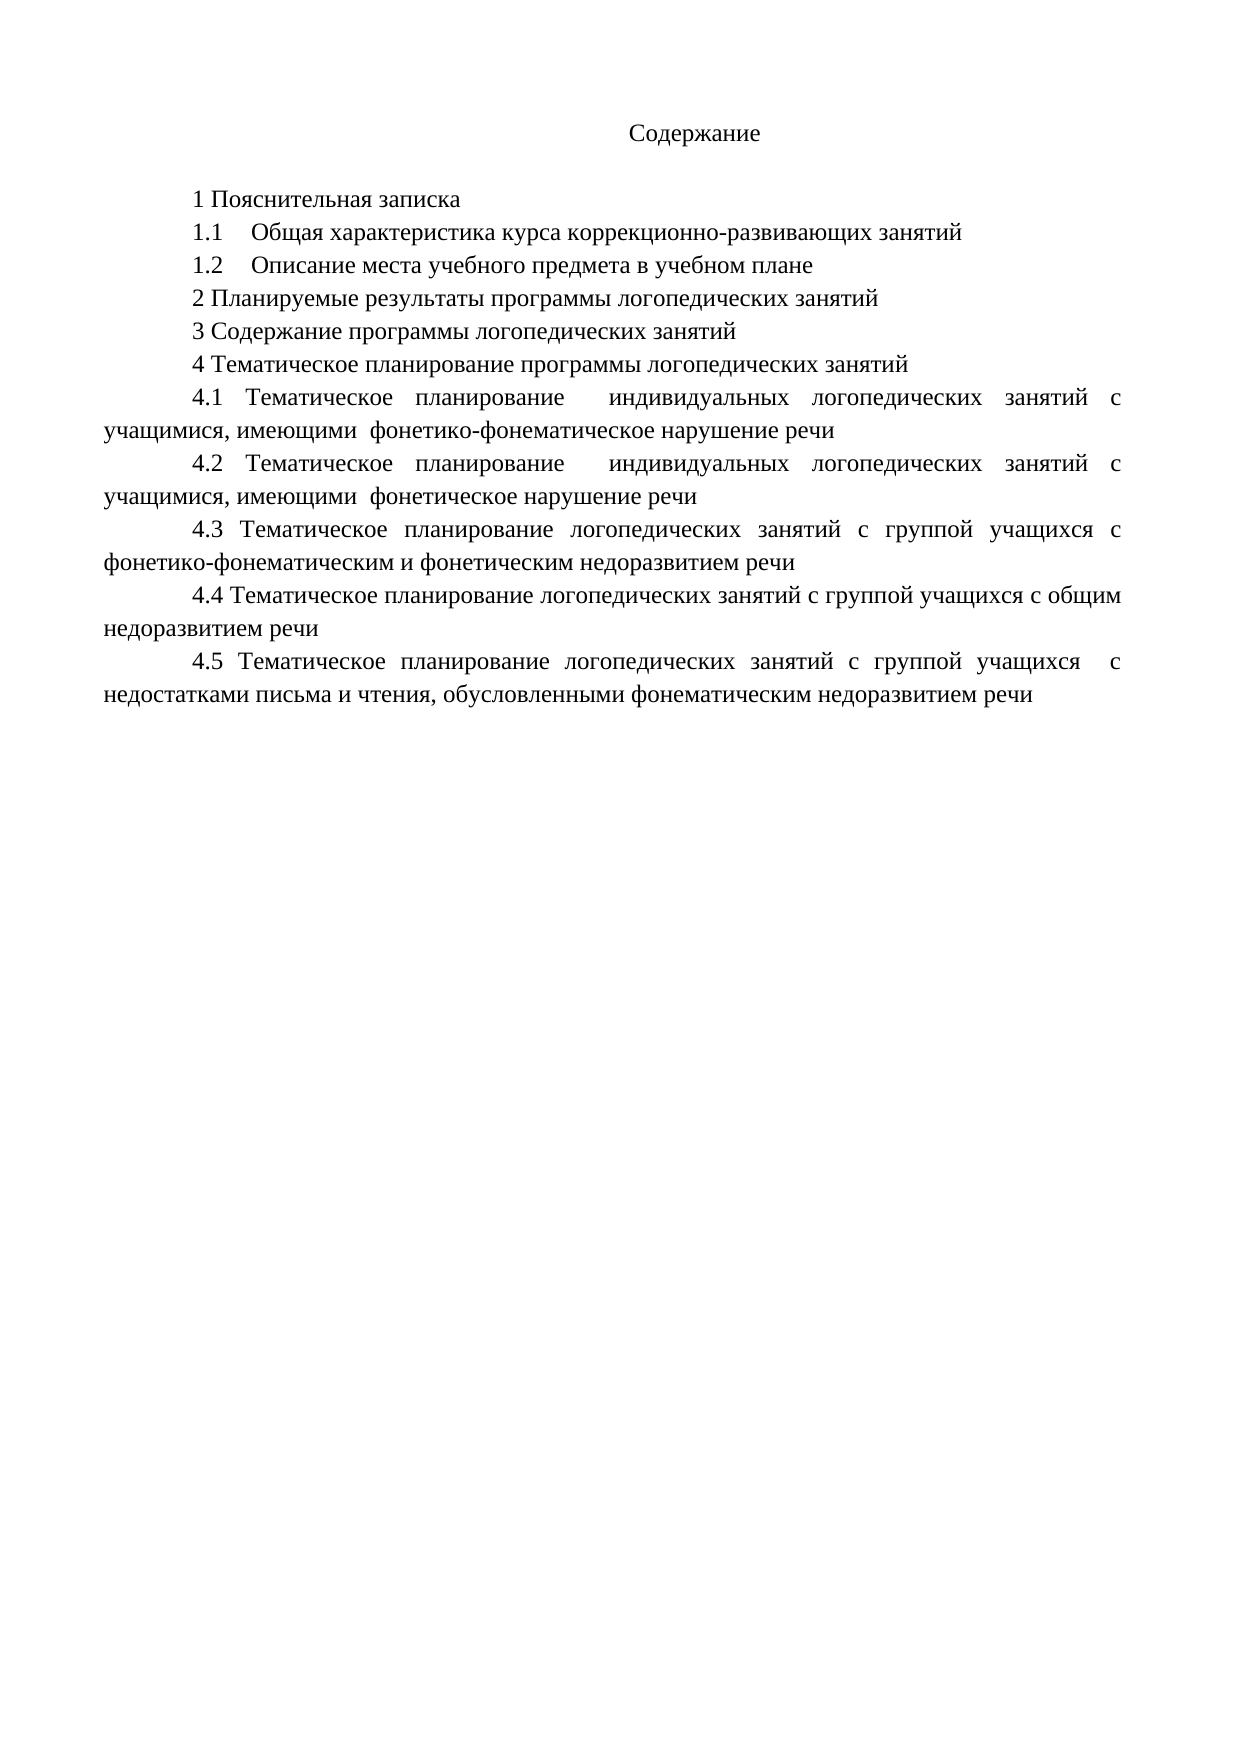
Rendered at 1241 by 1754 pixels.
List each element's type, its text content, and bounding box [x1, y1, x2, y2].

list Содержание [178, 118, 1122, 147]
list 1 Пояснительная записка [103, 184, 1122, 213]
list 4.3 Тематическое планирование логопедических занятий с группой учащихся с фонетико-фонематическим и фонетическим недоразвитием речи [103, 514, 1122, 576]
list Описание места учебного предмета в учебном плане [103, 250, 1122, 279]
list 4.5 Тематическое планирование логопедических занятий с группой учащихся с недостатками письма и чтения, обусловленными фонематическим недоразвитием речи [103, 646, 1122, 708]
list 4.2 Тематическое планирование индивидуальных логопедических занятий с учащимися, имеющими фонетическое нарушение речи [103, 448, 1122, 510]
list 3 Содержание программы логопедических занятий [103, 316, 1122, 345]
list 2 Планируемые результаты программы логопедических занятий [103, 283, 1122, 312]
list 4 Тематическое планирование программы логопедических занятий [103, 349, 1122, 378]
list Общая характеристика курса коррекционно-развивающих занятий [103, 217, 1122, 246]
list 4.4 Тематическое планирование логопедических занятий с группой учащихся с общим недоразвитием речи [103, 580, 1122, 642]
list 4.1 Тематическое планирование индивидуальных логопедических занятий с учащимися, имеющими фонетико-фонематическое нарушение речи [103, 382, 1122, 444]
